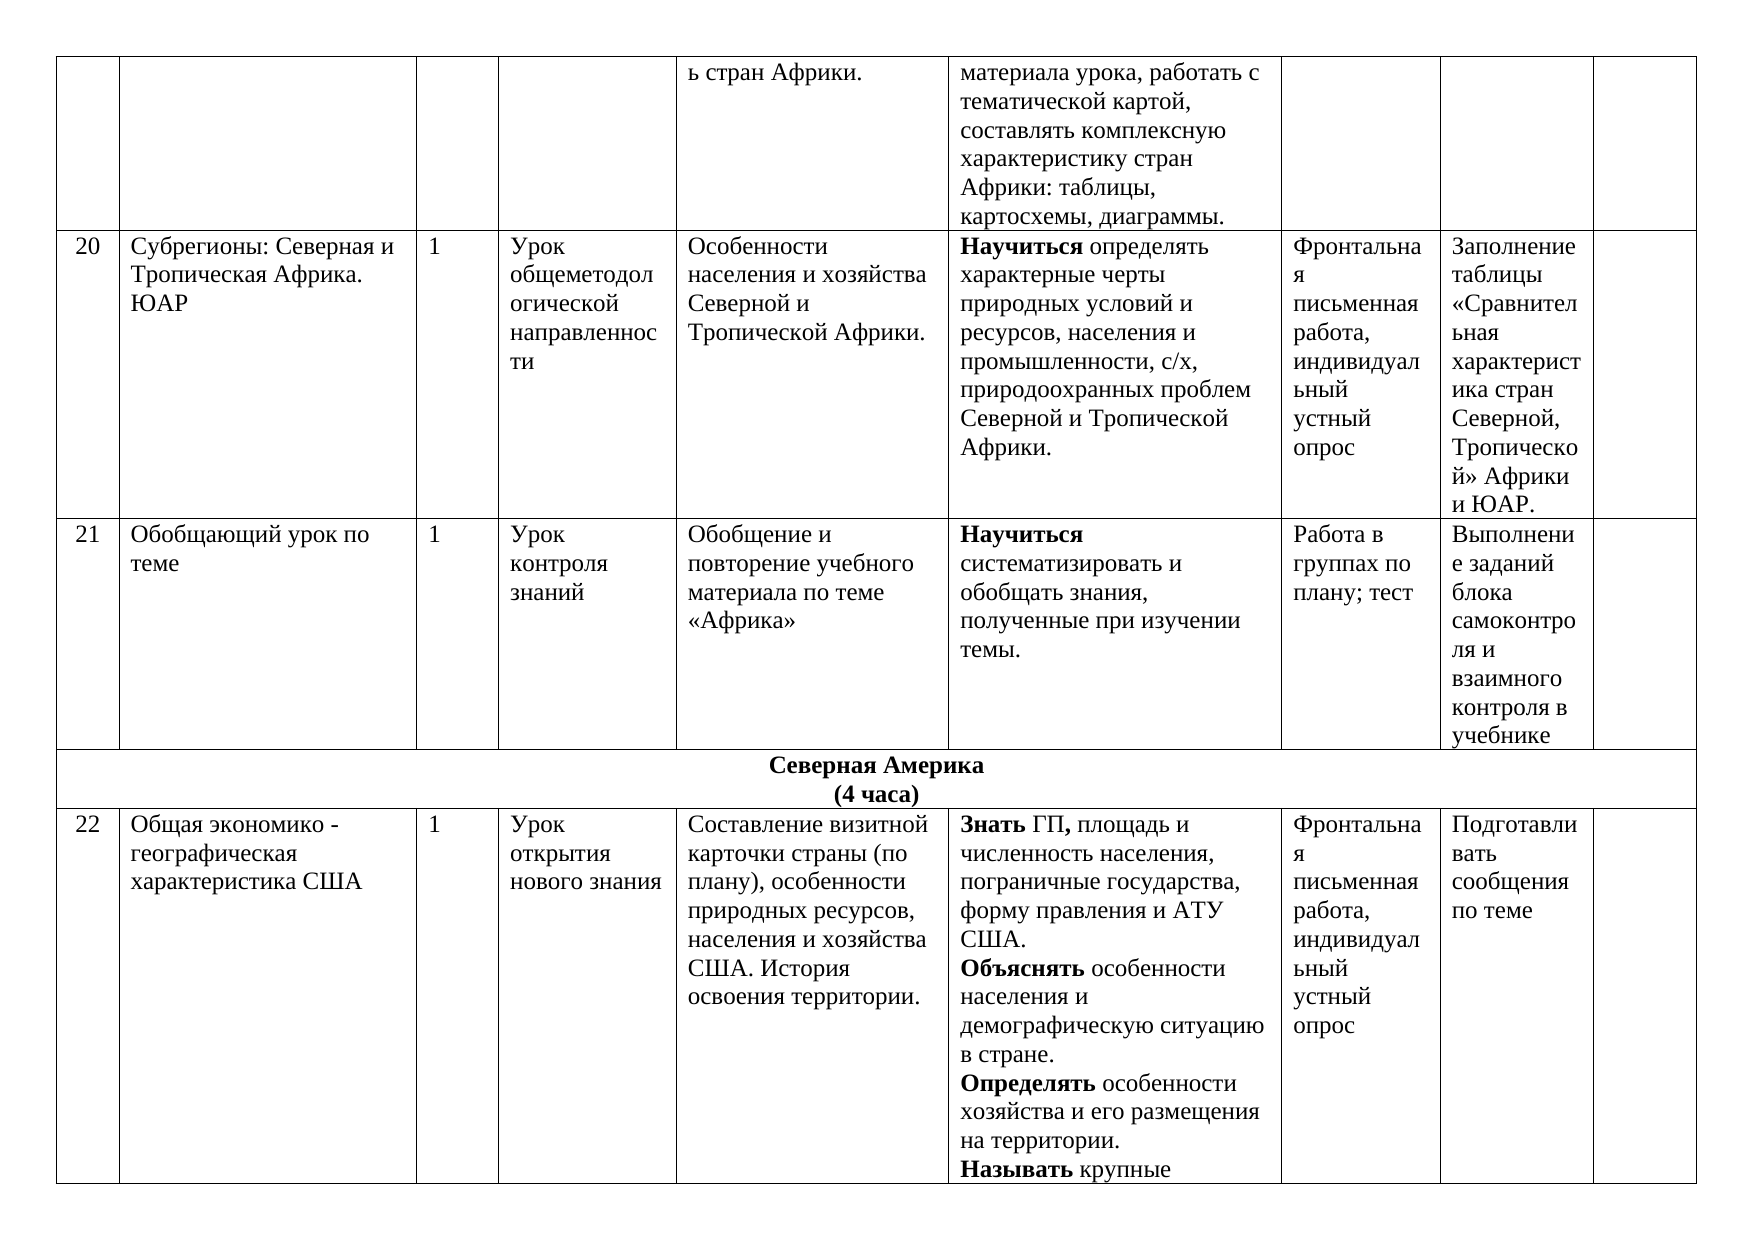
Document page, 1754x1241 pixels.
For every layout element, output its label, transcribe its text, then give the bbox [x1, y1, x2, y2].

table_cell Урок контроля знаний [499, 519, 676, 749]
table_cell [1594, 231, 1696, 518]
table_cell Северная Америка (4 часа) [57, 750, 1696, 808]
table_cell 22 [57, 809, 119, 1183]
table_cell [1282, 809, 1440, 1183]
table_cell Особенности населения и хозяйства Северной и Тропической Африки. [677, 231, 948, 518]
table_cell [499, 809, 676, 1183]
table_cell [677, 809, 948, 1183]
table_cell Работа в группах по плану; тест [1282, 519, 1440, 749]
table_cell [1441, 57, 1593, 230]
table_cell Обобщающий урок по теме [120, 519, 416, 749]
table_cell Субрегионы: Северная и Тропическая Африка. ЮАР [120, 231, 416, 518]
table_cell 1 [417, 231, 498, 518]
table_cell Заполнение таблицы «Сравнительная характеристика стран Северной, Тропической» Африки и ЮАР. [1441, 231, 1593, 518]
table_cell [949, 809, 1281, 1183]
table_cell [949, 57, 1281, 230]
table_cell [1594, 809, 1696, 1183]
table_cell Урок общеметодологической направленности [499, 231, 676, 518]
table_cell 20 [57, 231, 119, 518]
table_cell [1594, 57, 1696, 230]
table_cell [499, 57, 676, 230]
table_cell Научиться определять характерные черты природных условий и ресурсов, населения и промышленности, с/х, природоохранных проблем Северной и Тропической Африки. [949, 231, 1281, 518]
table_cell Обобщение и повторение учебного материала по теме «Африка» [677, 519, 948, 749]
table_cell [1441, 809, 1593, 1183]
table_cell 1 [417, 57, 498, 230]
table_cell Научиться систематизировать и обобщать знания, полученные при изучении темы. [949, 519, 1281, 749]
table_cell 1 [417, 519, 498, 749]
table_cell 19 [57, 57, 119, 230]
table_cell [677, 57, 948, 230]
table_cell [120, 57, 416, 230]
table_cell Выполнение заданий блока самоконтроля и взаимного контроля в учебнике [1441, 519, 1593, 749]
table_cell [1594, 519, 1696, 749]
table_cell Фронтальная письменная работа, индивидуальный устный опрос [1282, 231, 1440, 518]
table_cell 21 [57, 519, 119, 749]
table_cell 1 [417, 809, 498, 1183]
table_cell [1282, 57, 1440, 230]
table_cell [120, 809, 416, 1183]
